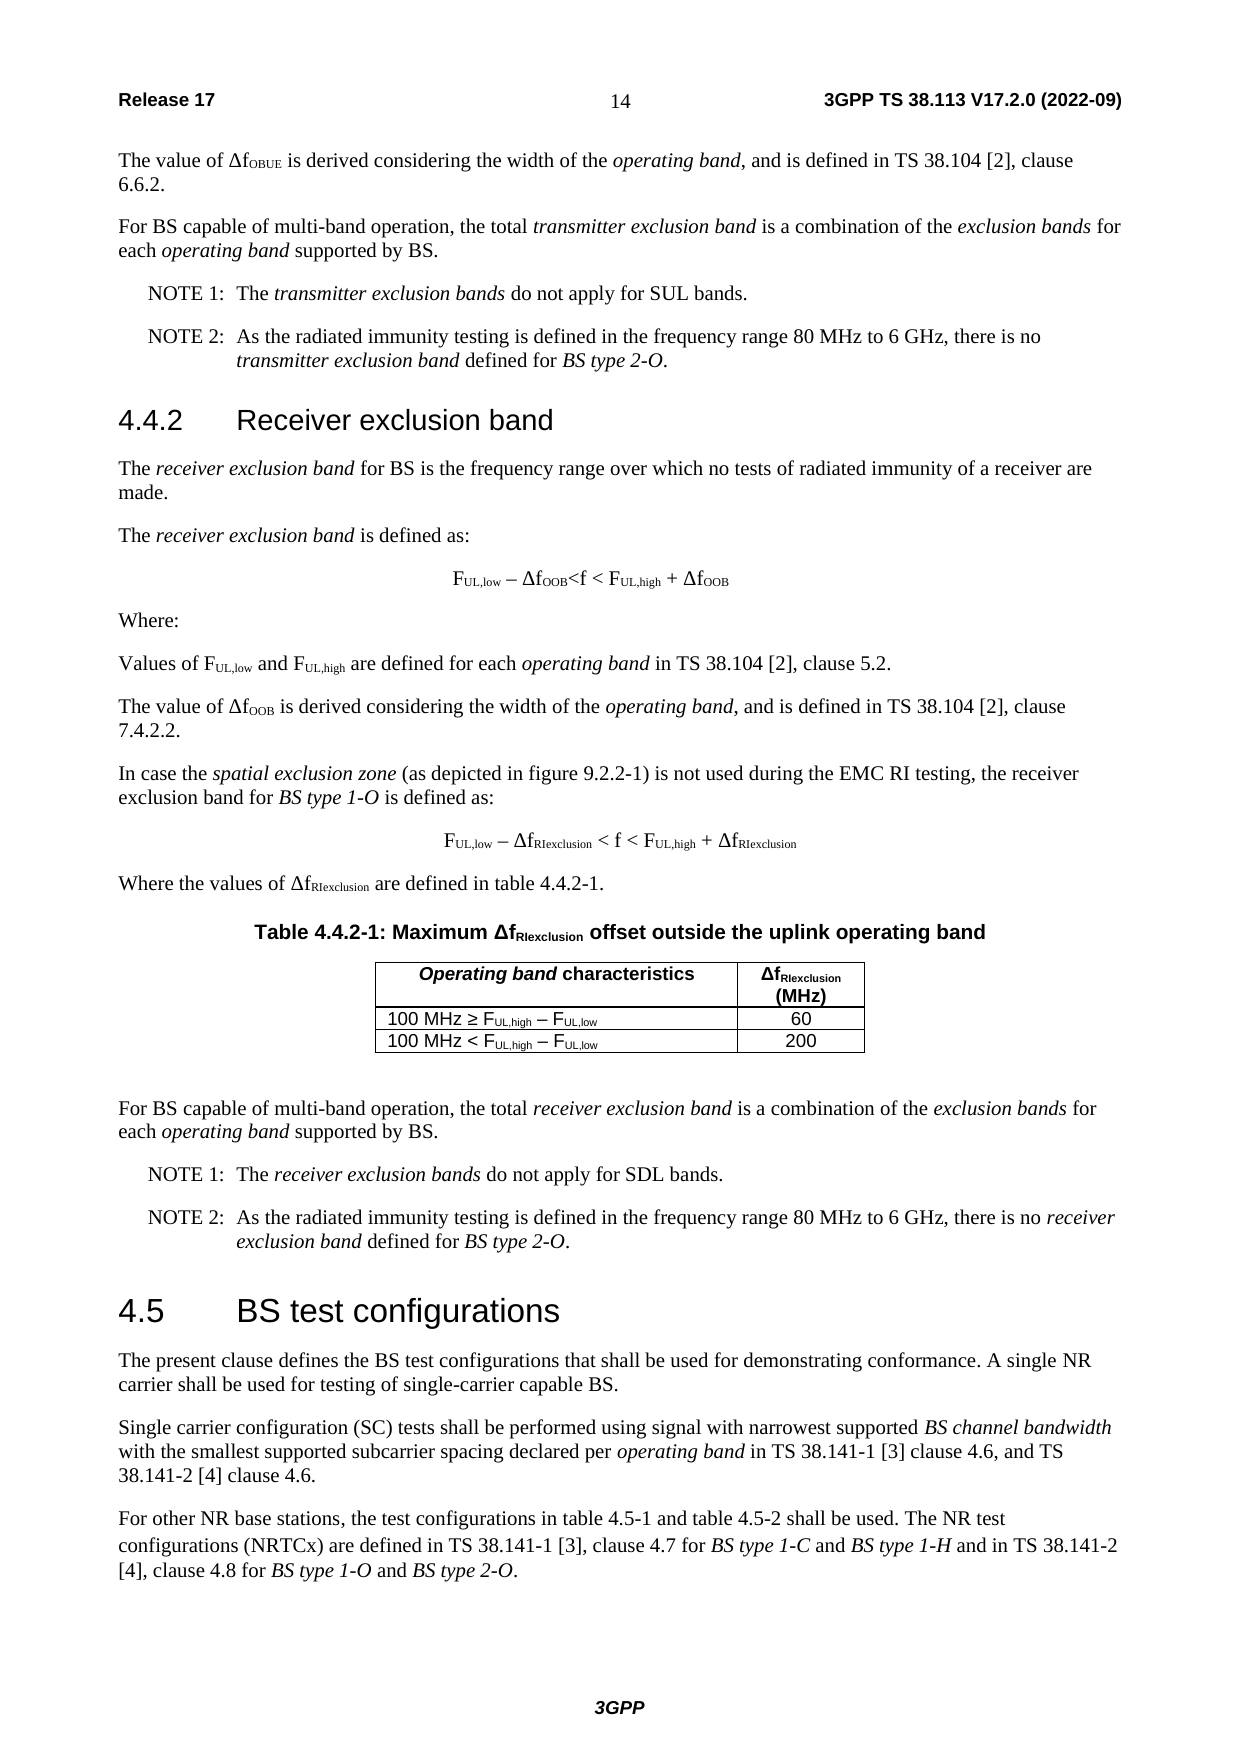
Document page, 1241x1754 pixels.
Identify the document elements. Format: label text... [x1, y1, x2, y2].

text NOTE 2: As the radiated immunity testing is defined in the frequency range 80 MHz to 6 GHz, there is no receiver exclusion band defined for BS type 2-O. [148, 1205, 1122, 1253]
table_cell 100 MHz < FUL,high – FUL,low [376, 1030, 737, 1052]
text NOTE 2: As the radiated immunity testing is defined in the frequency range 80 MHz to 6 GHz, there is no transmitter exclusion band defined for BS type 2-O. [148, 324, 1122, 372]
table_header ΔfRIexclusion (MHz) [738, 963, 864, 1006]
table_header Operating band characteristics [376, 963, 737, 1006]
table_cell 60 [738, 1008, 864, 1029]
text NOTE 1: The receiver exclusion bands do not apply for SDL bands. [148, 1162, 1122, 1186]
table_cell 200 [738, 1030, 864, 1052]
text The receiver exclusion band for BS is the frequency range over which no tests of radiated immunity of a receiver are made. [118, 456, 1122, 504]
text The value of ΔfOOB is derived considering the width of the operating band, and is defined in TS 38.104 [2], clause 7.4.2.2. [118, 694, 1122, 742]
text For other NR base stations, the test configurations in table 4.5-1 and table 4.5-2 shall be used. The NR test configurations (NRTCx) are defined in TS 38.141-1 [3], clause 4.7 for BS type 1-C and BS type 1-H and in TS 38.141-2 [4], clause 4.8 for BS type 1-O and BS type 2-O. [118, 1506, 1122, 1582]
table_cell 100 MHz ≥ FUL,high – FUL,low [376, 1008, 737, 1029]
subtitle 4.5 BS test configurations [118, 1291, 1122, 1329]
text For BS capable of multi-band operation, the total transmitter exclusion band is a combination of the exclusion bands for each operating band supported by BS. [118, 214, 1122, 262]
text The value of ΔfOBUE is derived considering the width of the operating band, and is defined in TS 38.104 [2], clause 6.6.2. [118, 147, 1122, 196]
text For BS capable of multi-band operation, the total receiver exclusion band is a combination of the exclusion bands for each operating band supported by BS. [118, 1095, 1122, 1143]
text Where the values of ΔfRIexclusion are defined in table 4.4.2-1. [118, 870, 1122, 894]
text Values of FUL,low and FUL,high are defined for each operating band in TS 38.104 [2], clause 5.2. [118, 651, 1122, 675]
text The receiver exclusion band is defined as: [118, 523, 1122, 547]
text FUL,low – ΔfOOB<f < FUL,high + ΔfOOB [118, 565, 1122, 589]
text The present clause defines the BS test configurations that shall be used for demonstrating conformance. A single NR carrier shall be used for testing of single-carrier capable BS. [118, 1348, 1122, 1396]
text In case the spatial exclusion zone (as depicted in figure 9.2.2-1) is not used during the EMC RI testing, the receiver exclusion band for BS type 1-O is defined as: [118, 761, 1122, 809]
text NOTE 1: The transmitter exclusion bands do not apply for SUL bands. [148, 281, 1122, 305]
subtitle 4.4.2 Receiver exclusion band [118, 403, 1122, 437]
text Single carrier configuration (SC) tests shall be performed using signal with narrowest supported BS channel bandwidth with the smallest supported subcarrier spacing declared per operating band in TS 38.141-1 [3] clause 4.6, and TS 38.141-2 [4] clause 4.6. [118, 1415, 1122, 1487]
text Where: [118, 608, 1122, 632]
text Table 4.4.2-1: Maximum ΔfRIexclusion offset outside the uplink operating band [118, 919, 1122, 943]
text FUL,low – ΔfRIexclusion < f < FUL,high + ΔfRIexclusion [118, 828, 1122, 852]
